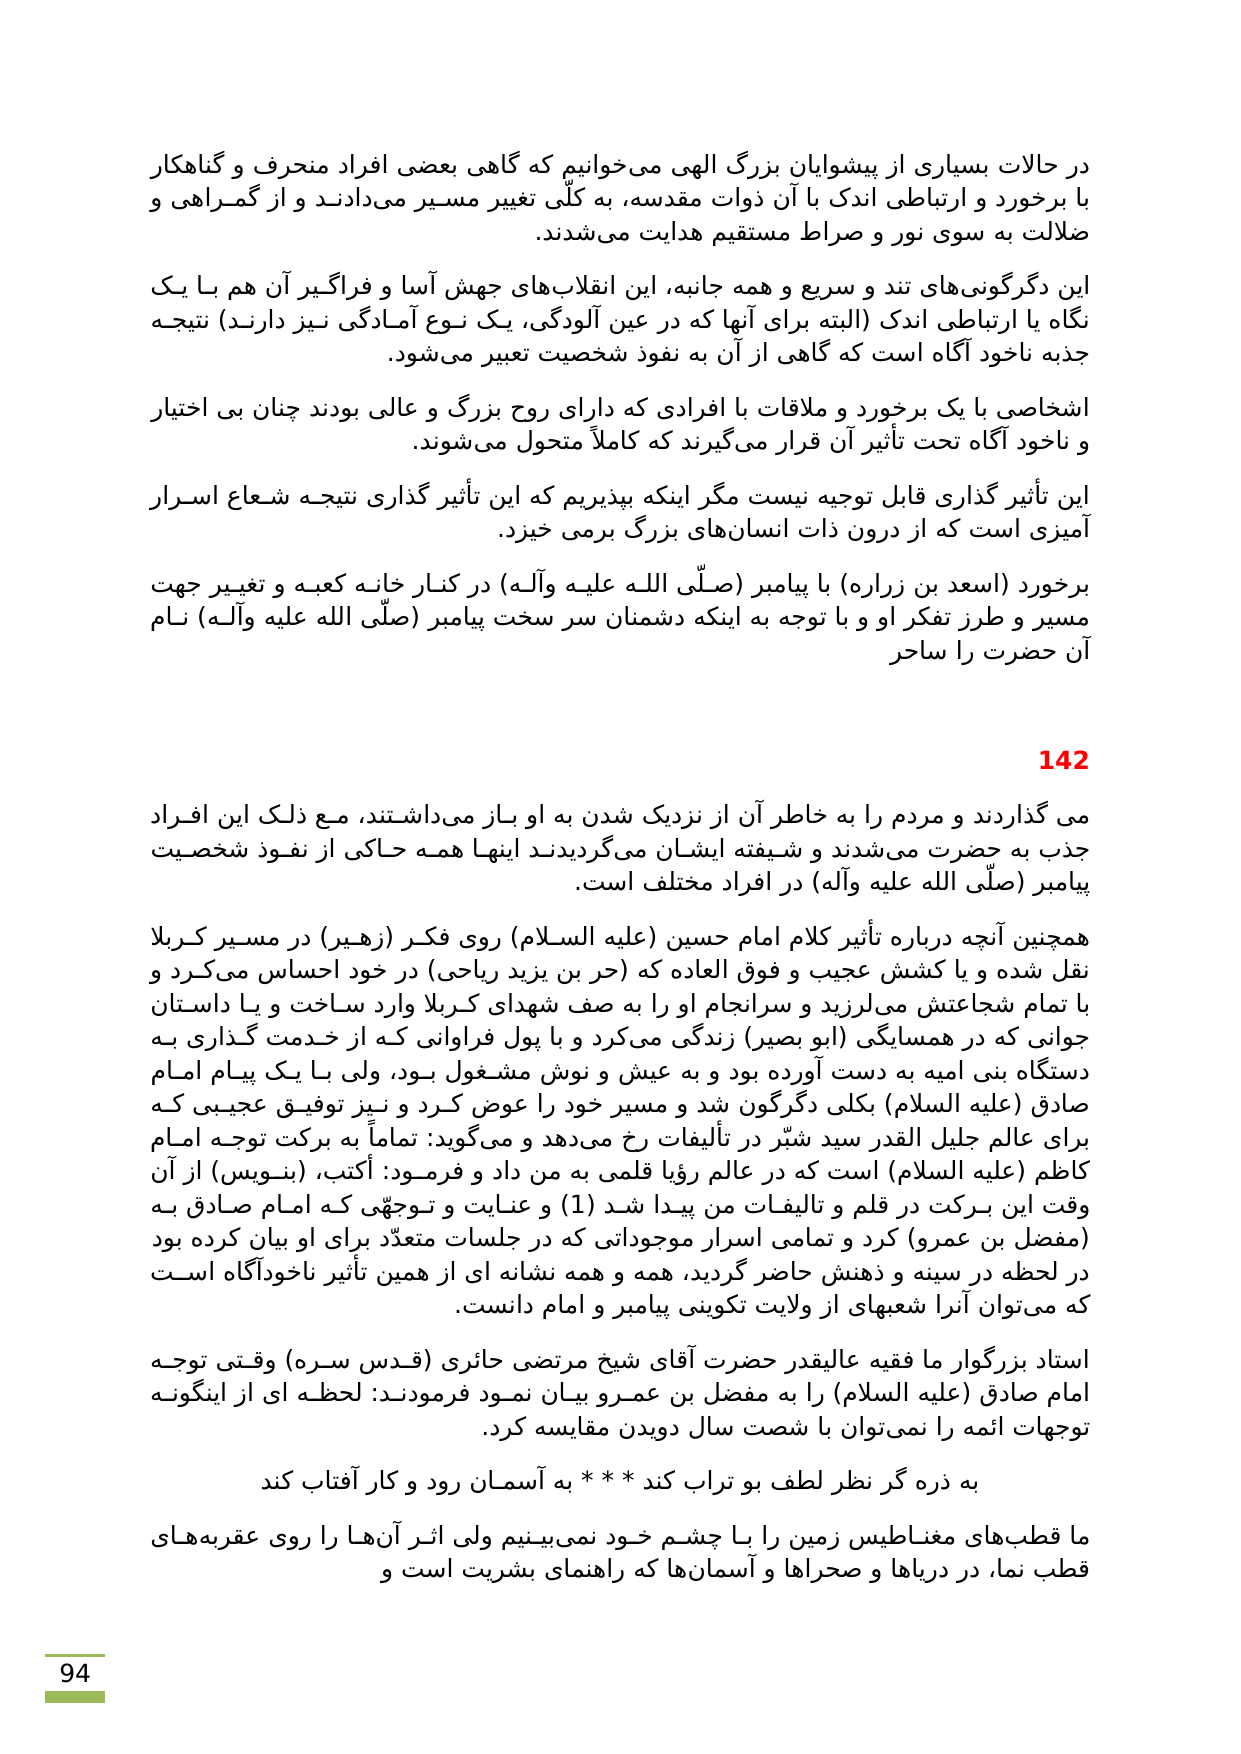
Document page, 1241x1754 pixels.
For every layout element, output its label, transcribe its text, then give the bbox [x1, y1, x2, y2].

text این تأثیر گذاری قابل توجیه نیست مگر اینکه بپذیریم که این تأثیر گذاری نتیجه شعاع اسرار آمیزی است که از درون ذات انسان‌های بزرگ برمی خیزد. [150, 481, 1090, 543]
text اشخاصی با یک برخورد و ملاقات با افرادی که دارای روح بزرگ و عالی بودند چنان بی اختیار و ناخود آگاه تحت تأثیر آن قرار می‌گیرند که کاملاً متحول می‌شوند. [150, 393, 1090, 456]
text استاد بزرگوار ما فقیه عالیقدر حضرت آقای شیخ مرتضی حائری (قدس سره) وقتی توجه امام صادق (علیه السلام) را به مفضل بن عمرو بیان نمود فرمودند: لحظه ای از اینگونه توجهات ائمه را نمی‌توان با شصت سال دویدن مقایسه کرد. [150, 1345, 1090, 1441]
text به ذره گر نظر لطف بو تراب کند * * * به آسمـان رود و کار آفتاب کند [150, 1467, 1090, 1496]
text 142 [150, 746, 1090, 775]
text برخورد (اسعد بن زراره) با پیامبر (صلّی الله علیه وآله) در کنار خانه کعبه و تغییر جهت مسیر و طرز تفکر او و با توجه به اینکه دشمنان سر سخت پیامبر (صلّی الله علیه وآله) نام آن حضرت را ساحر [150, 569, 1090, 665]
text همچنین آنچه درباره تأثیر کلام امام حسین (علیه السلام) روی فکر (زهیر) در مسیر کربلا نقل شده و یا کشش عجیب و فوق العاده که (حر بن یزید ریاحی) در خود احساس می‌کرد و با تمام شجاعتش می‌لرزید و سرانجام او را به صف شهدای کربلا وارد ساخت و یا داستان جوانی که در همسایگی (ابو بصیر) زندگی می‌کرد و با پول فراوانی که از خدمت گذاری به دستگاه بنی امیه به دست آورده بود و به عیش و نوش مشغول بود، ولی با یک پیام امام صادق (علیه السلام) بکلی دگرگون شد و مسیر خود را عوض کرد و نیز توفیق عجیبی که برای عالم جلیل القدر سید شبّر در تألیفات رخ می‌دهد و می‌گوید: تماماً به برکت توجه امام کاظم (علیه السلام) است که در عالم رؤیا قلمی به من داد و فرمود: أکتب، (بنویس) از آن وقت این برکت در قلم و تالیفات من پیدا شد (1) و عنایت و توجهّی که امام صادق به (مفضل بن عمرو) کرد و تمامی اسرار موجوداتی که در جلسات متعدّد برای او بیان کرده بود در لحظه در سینه و ذهنش حاضر گردید، همه و همه نشانه ای از همین تأثیر ناخودآگاه است که می‌توان آنرا شعبهای از ولایت تکوینی پیامبر و امام دانست. [150, 922, 1090, 1320]
text این دگرگونی‌های تند و سریع و همه جانبه، این انقلاب‌های جهش آسا و فراگیر آن هم با یک نگاه یا ارتباطی اندک (البته برای آنها که در عین آلودگی، یک نوع آمادگی نیز دارند) نتیجه جذبه ناخود آگاه است که گاهی از آن به نفوذ شخصیت تعبیر می‌شود. [150, 271, 1090, 368]
text ما قطب‌های مغناطیس زمین را با چشم خود نمی‌بینیم ولی اثر آن‌ها را روی عقربه‌های قطب نما، در دریاها و صحراها و آسمان‌ها که راهنمای بشریت است و [150, 1521, 1090, 1584]
text در حالات بسیاری از پیشوایان بزرگ الهی می‌خوانیم که گاهی بعضی افراد منحرف و گناهکار با برخورد و ارتباطی اندک با آن ذوات مقدسه، به کلّی تغییر مسیر می‌دادند و از گمراهی و ضلالت به سوی نور و صراط مستقیم هدایت می‌شدند. [150, 150, 1090, 246]
text می گذاردند و مردم را به خاطر آن از نزدیک شدن به او باز می‌داشتند، مع ذلک این افراد جذب به حضرت می‌شدند و شیفته ایشان می‌گردیدند اینها همه حاکی از نفوذ شخصیت پیامبر (صلّی الله علیه وآله) در افراد مختلف است. [150, 800, 1090, 897]
